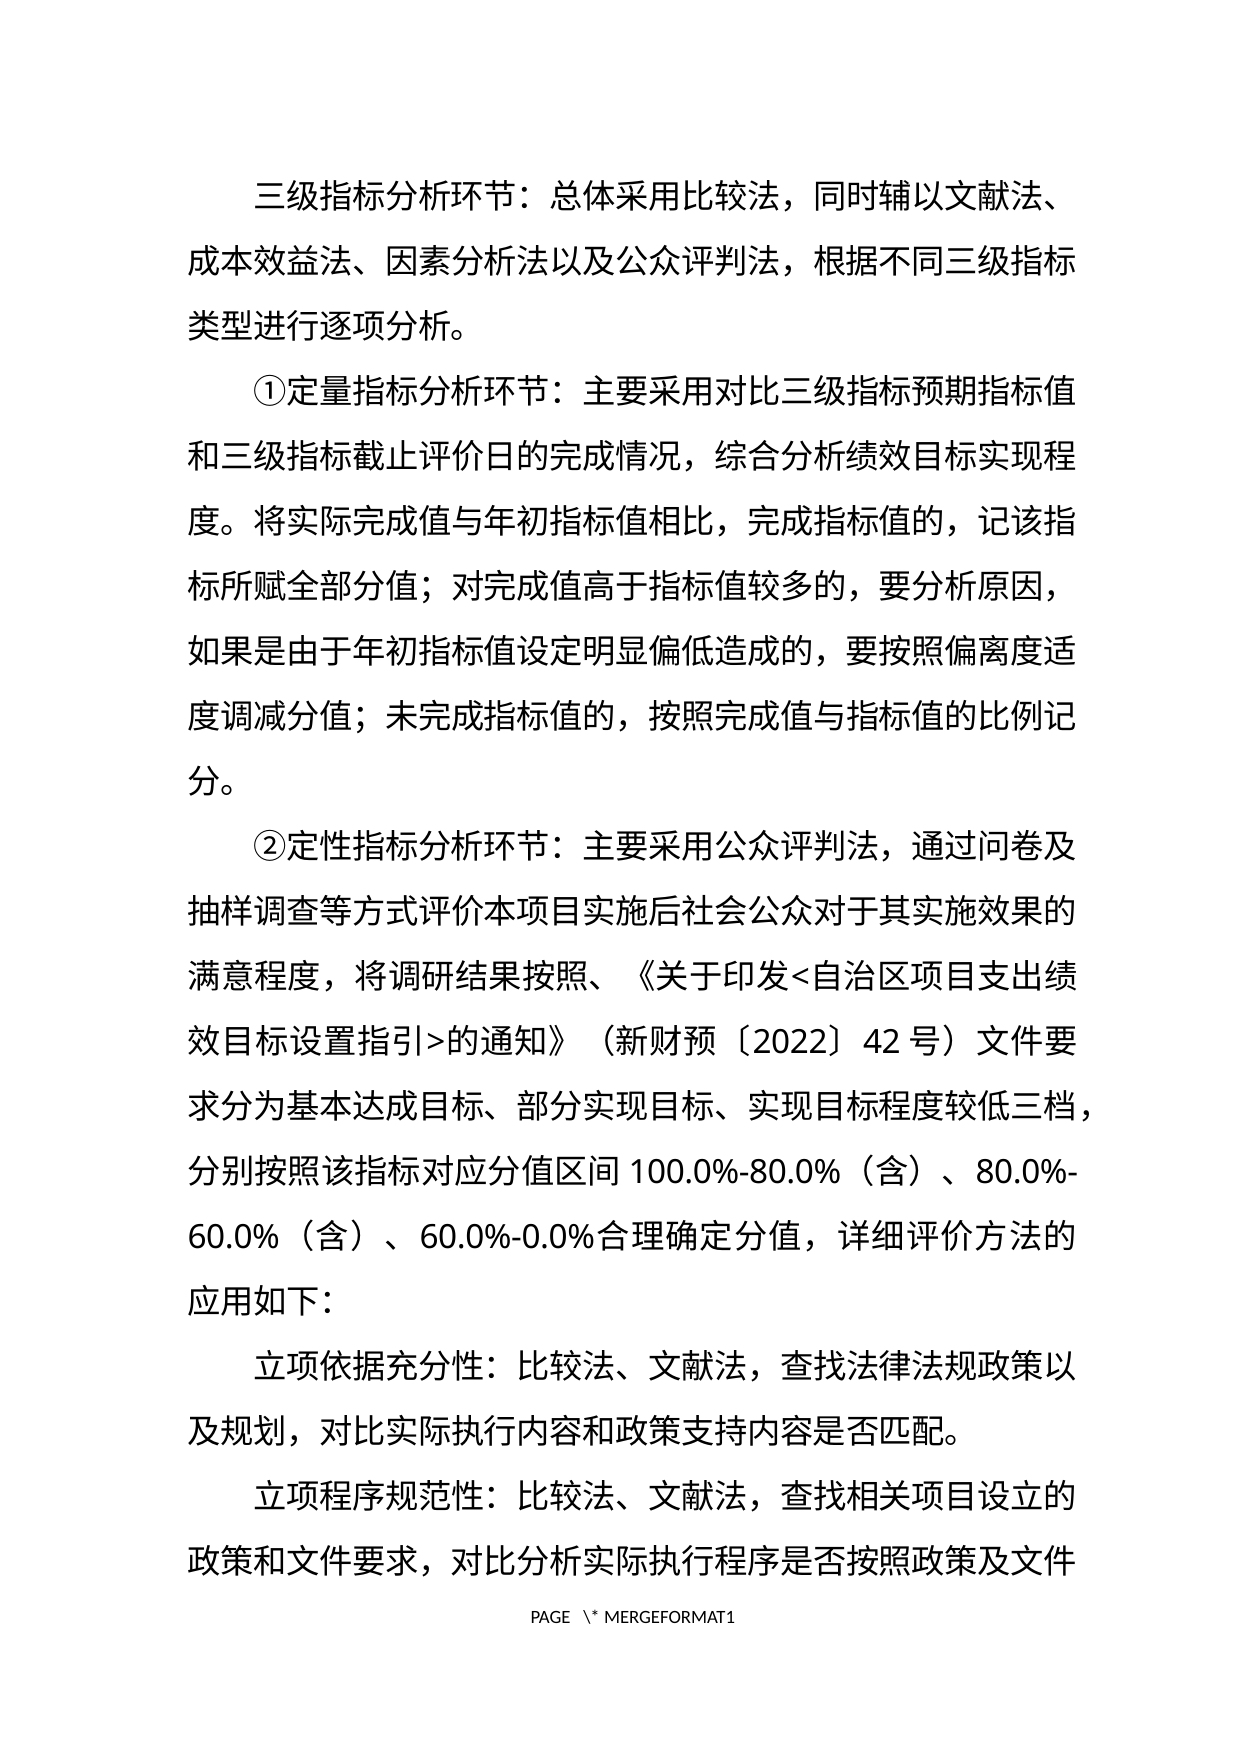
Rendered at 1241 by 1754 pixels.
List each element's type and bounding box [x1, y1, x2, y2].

text [187, 162, 1078, 1592]
